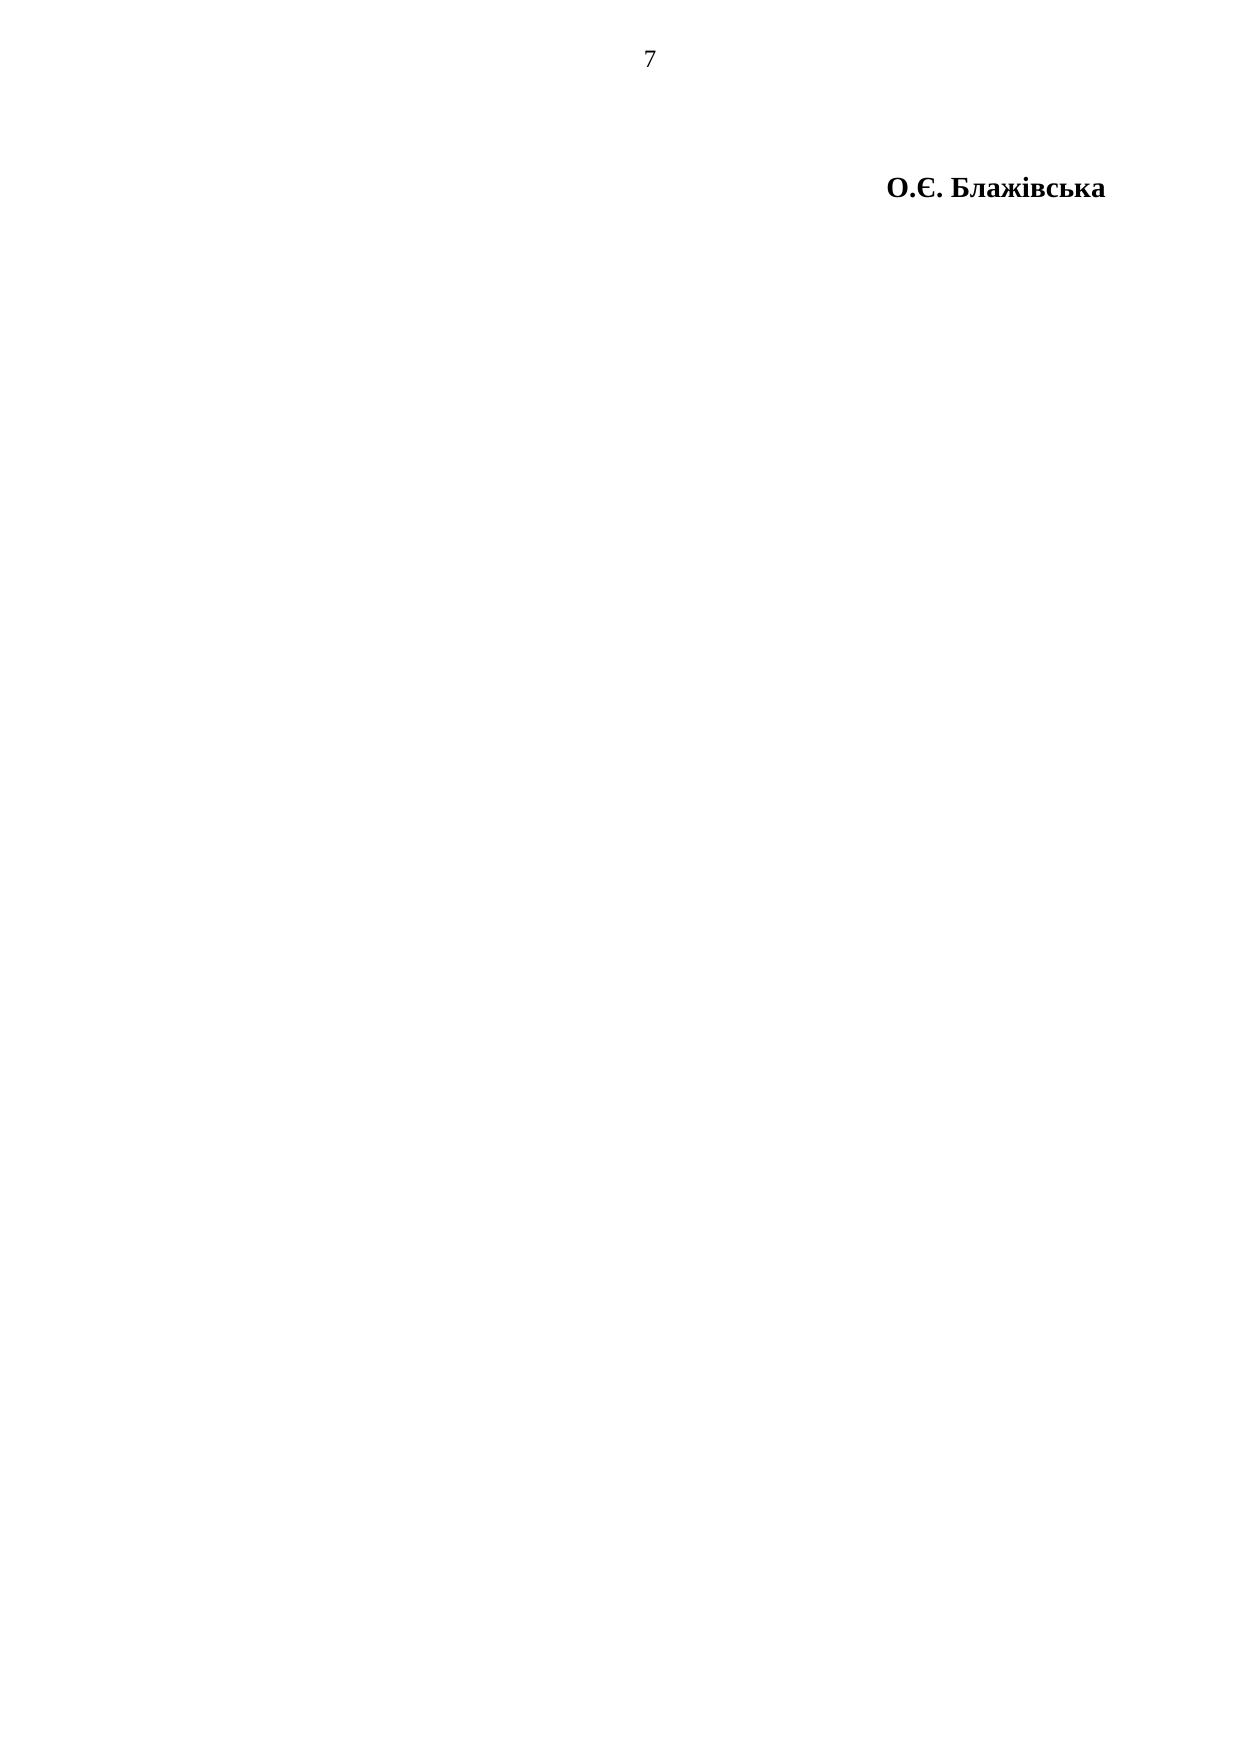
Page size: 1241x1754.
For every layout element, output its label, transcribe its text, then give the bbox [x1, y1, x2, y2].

text О.Є. Блажівська [148, 171, 1152, 204]
